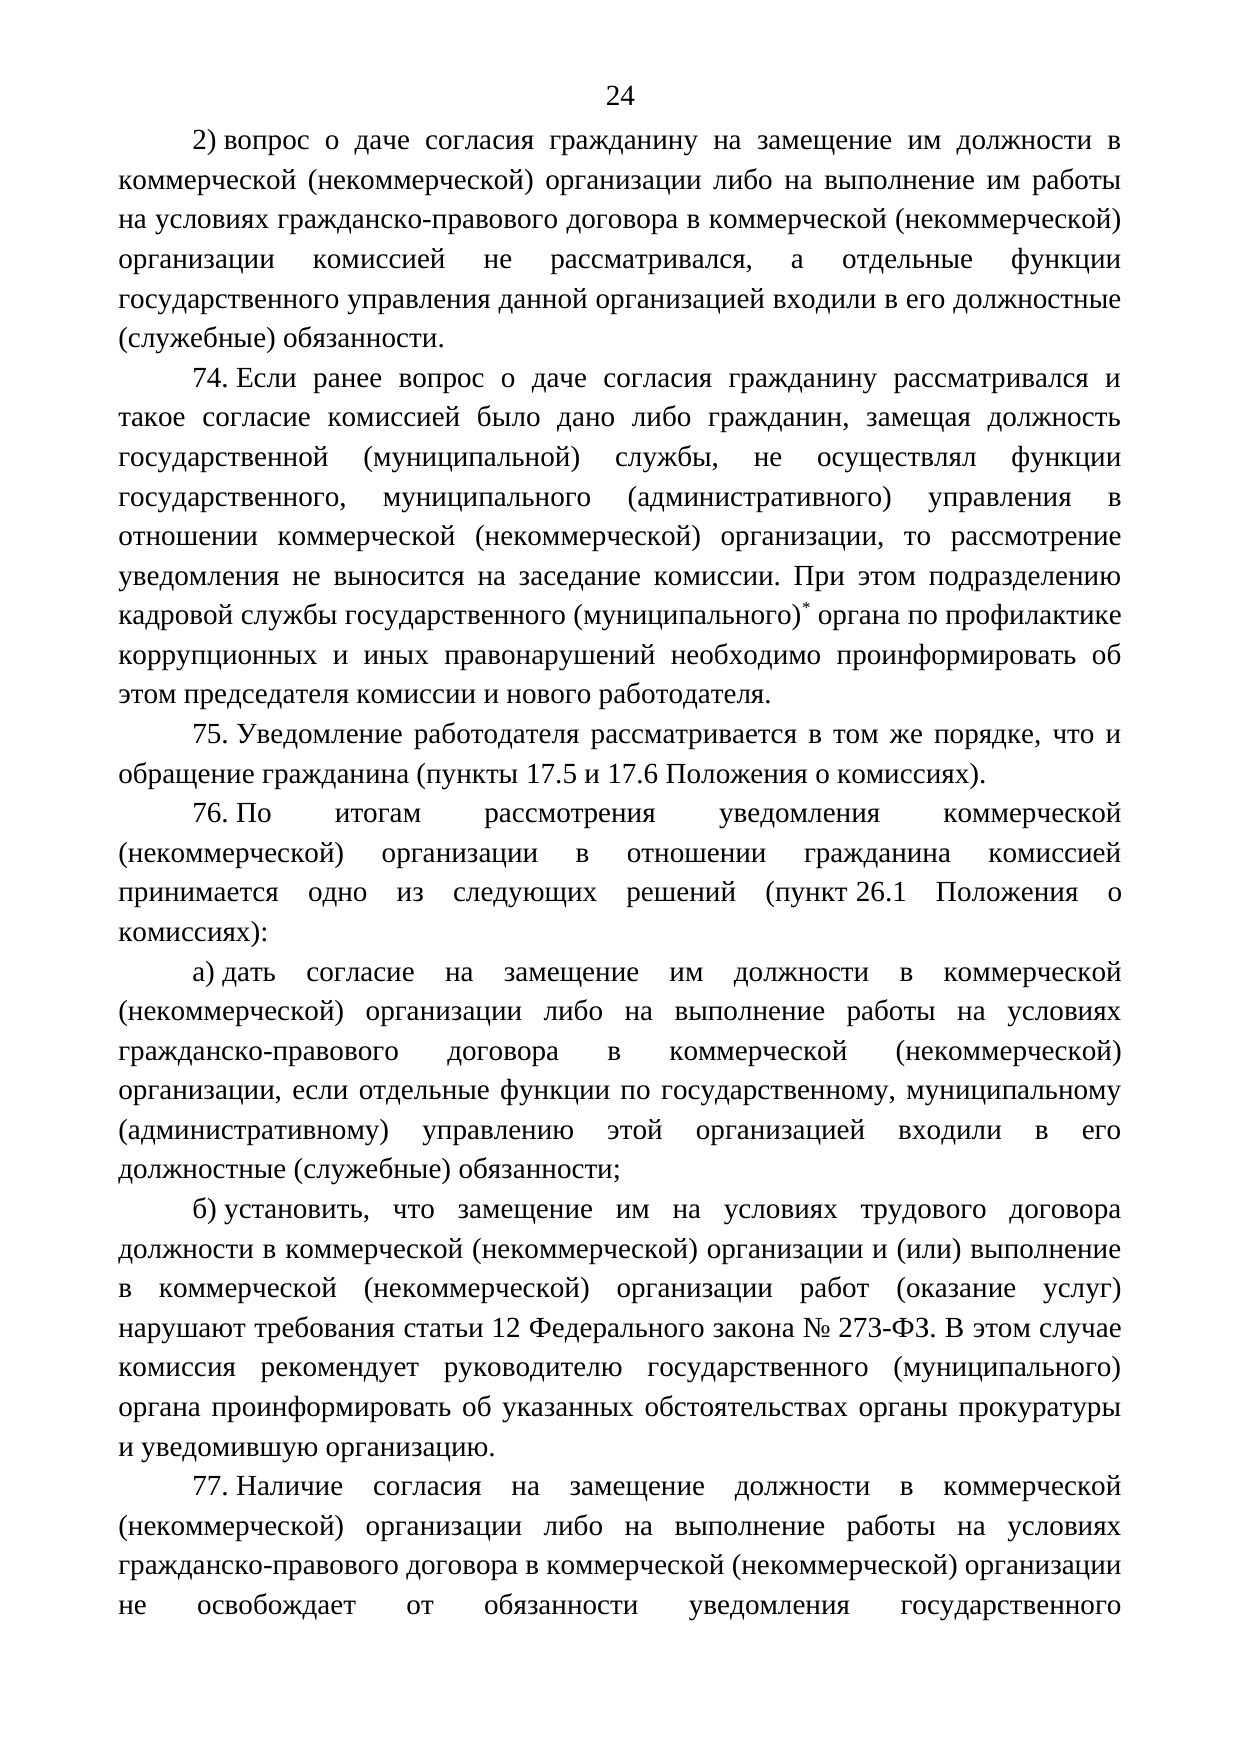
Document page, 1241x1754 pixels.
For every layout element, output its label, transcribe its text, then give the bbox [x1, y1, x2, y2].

text а) дать согласие на замещение им должности в коммерческой (некоммерческой) организации либо на выполнение работы на условиях гражданско-правового договора в коммерческой (некоммерческой) организации, если отдельные функции по государственному, муниципальному (административному) управлению этой организацией входили в его должностные (служебные) обязанности; [118, 949, 1122, 1187]
text 76. По итогам рассмотрения уведомления коммерческой (некоммерческой) организации в отношении гражданина комиссией принимается одно из следующих решений (пункт 26.1 Положения о комиссиях): [118, 791, 1122, 949]
text 75. Уведомление работодателя рассматривается в том же порядке, что и обращение гражданина (пункты 17.5 и 17.6 Положения о комиссиях). [118, 712, 1122, 791]
text б) установить, что замещение им на условиях трудового договора должности в коммерческой (некоммерческой) организации и (или) выполнение в коммерческой (некоммерческой) организации работ (оказание услуг) нарушают требования статьи 12 Федерального закона № 273-ФЗ. В этом случае комиссия рекомендует руководителю государственного (муниципального) органа проинформировать об указанных обстоятельствах органы прокуратуры и уведомившую организацию. [118, 1187, 1122, 1464]
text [118, 1464, 1122, 1622]
text 74. Если ранее вопрос о даче согласия гражданину рассматривался и такое согласие комиссией было дано либо гражданин, замещая должность государственной (муниципальной) службы, не осуществлял функции государственного, муниципального (административного) управления в отношении коммерческой (некоммерческой) организации, то рассмотрение уведомления не выносится на заседание комиссии. При этом подразделению кадровой службы государственного (муниципального)* органа по профилактике коррупционных и иных правонарушений необходимо проинформировать об этом председателя комиссии и нового работодателя. [118, 356, 1122, 712]
text 2) вопрос о даче согласия гражданину на замещение им должности в коммерческой (некоммерческой) организации либо на выполнение им работы на условиях гражданско-правового договора в коммерческой (некоммерческой) организации комиссией не рассматривался, а отдельные функции государственного управления данной организацией входили в его должностные (служебные) обязанности. [118, 118, 1122, 356]
